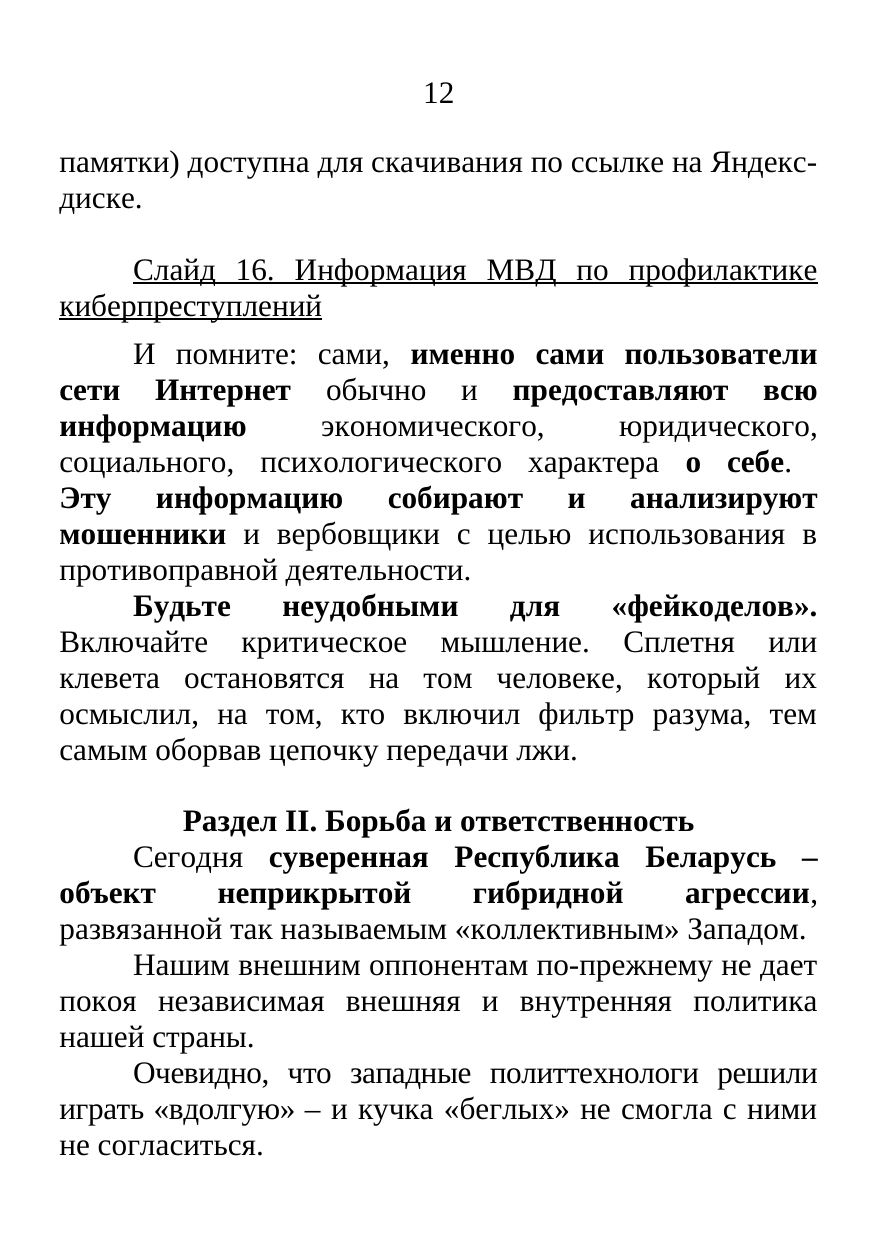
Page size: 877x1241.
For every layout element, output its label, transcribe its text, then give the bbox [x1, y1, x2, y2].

text Нашим внешним оппонентам по-прежнему не дает покоя независимая внешняя и внутренняя политика нашей страны. [59, 946, 818, 1054]
text Раздел II. Борьба и ответственность [59, 803, 818, 839]
text Слайд 16. Информация МВД по профилактике киберпреступлений [59, 251, 818, 323]
text Будьте неудобными для «фейкоделов». Включайте критическое мышление. Сплетня или клевета остановятся на том человеке, который их осмыслил, на том, кто включил фильтр разума, тем самым оборвав цепочку передачи лжи. [59, 587, 818, 767]
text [59, 143, 818, 215]
text Очевидно, что западные политтехнологи решили играть «вдолгую» – и кучка «беглых» не смогла с ними не согласиться. [59, 1054, 818, 1162]
text Сегодня суверенная Республика Беларусь – объект неприкрытой гибридной агрессии, развязанной так называемым «коллективным» Западом. [59, 839, 818, 946]
text И помните: сами, именно сами пользователи сети Интернет обычно и предоставляют всю информацию экономического, юридического, социального, психологического характера о себе. Эту информацию собирают и анализируют мошенники и вербовщики с целью использования в противоправной деятельности. [59, 336, 818, 587]
